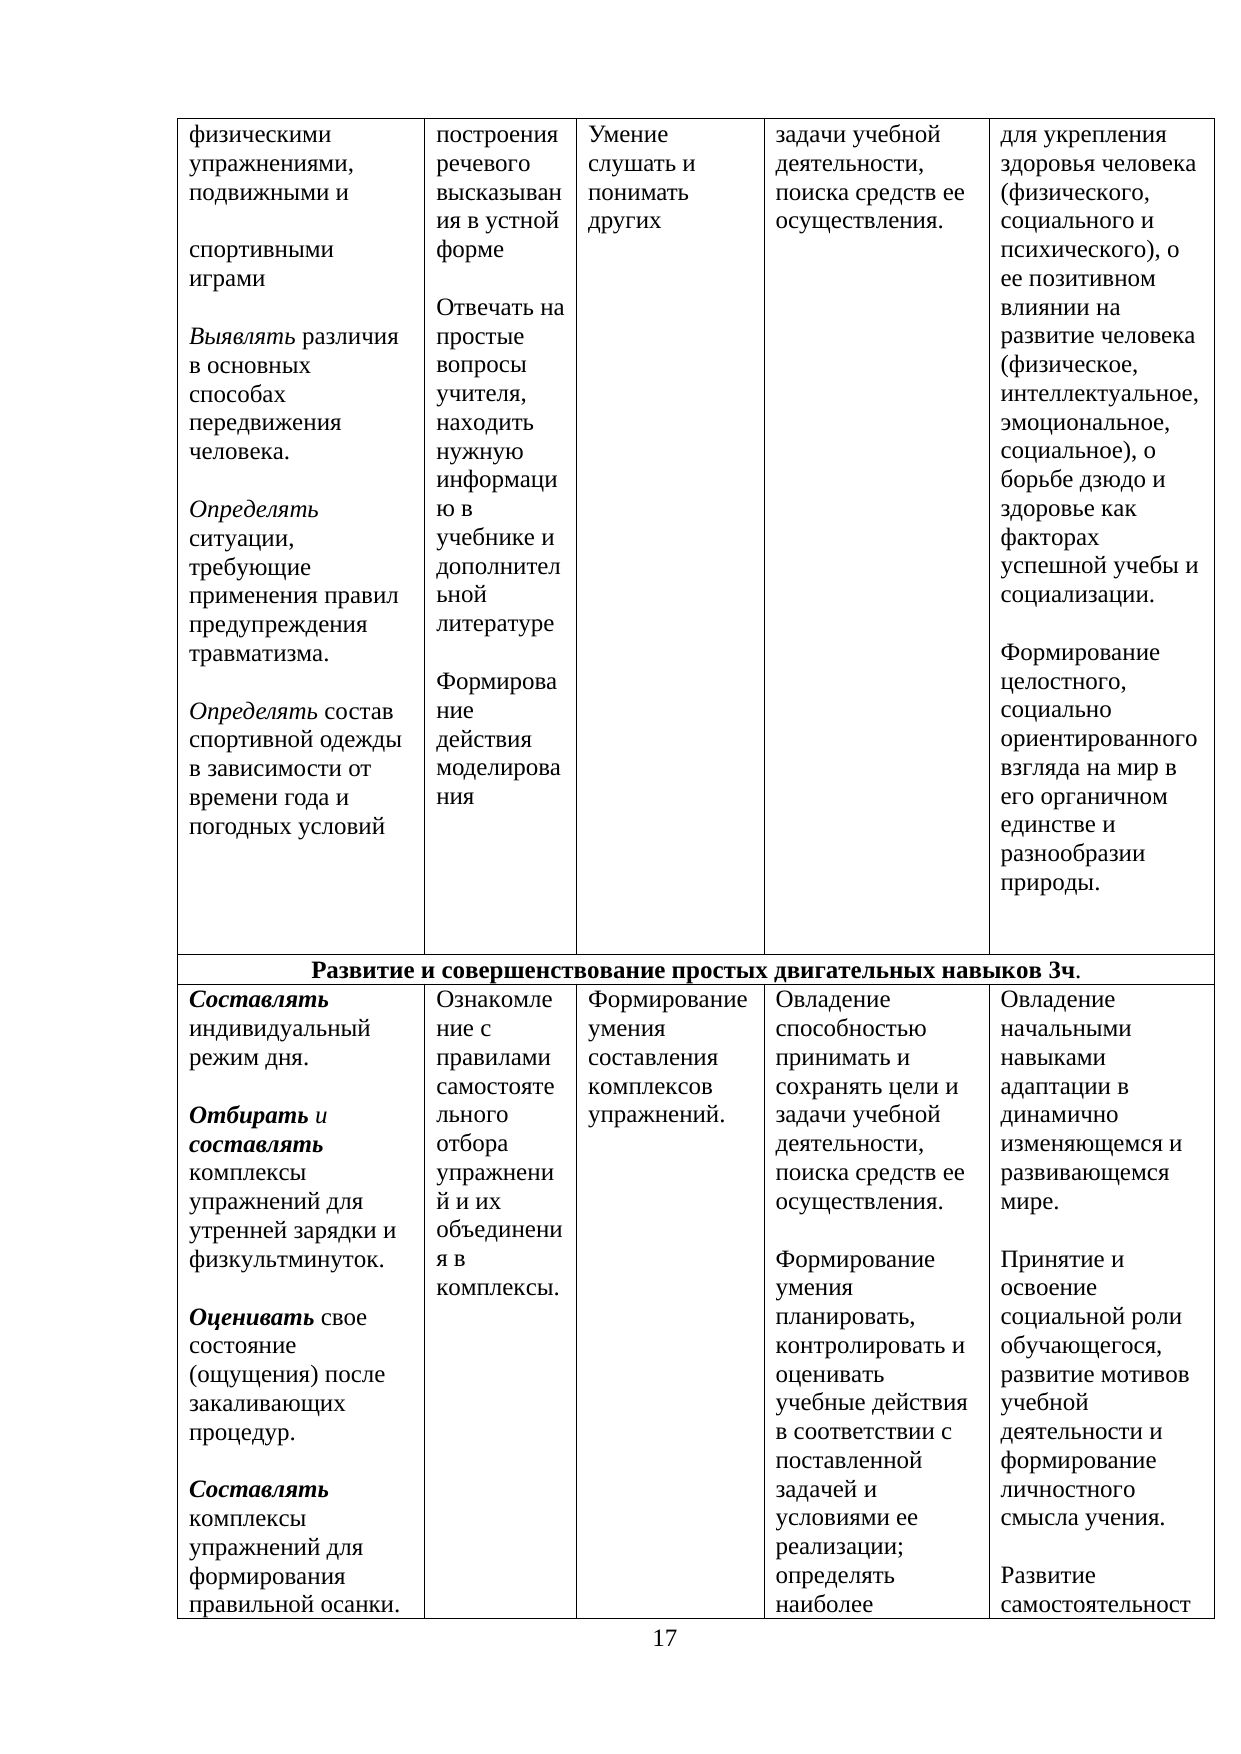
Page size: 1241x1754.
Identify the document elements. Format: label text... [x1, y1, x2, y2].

table_cell Развитие и совершенствование простых двигательных навыков 3ч. [178, 955, 1214, 983]
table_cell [425, 985, 576, 1618]
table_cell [577, 119, 764, 954]
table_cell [178, 985, 424, 1618]
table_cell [765, 119, 989, 954]
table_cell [577, 985, 764, 1618]
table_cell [178, 119, 424, 954]
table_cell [990, 119, 1214, 954]
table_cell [425, 119, 576, 954]
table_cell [990, 985, 1214, 1618]
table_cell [765, 985, 989, 1618]
